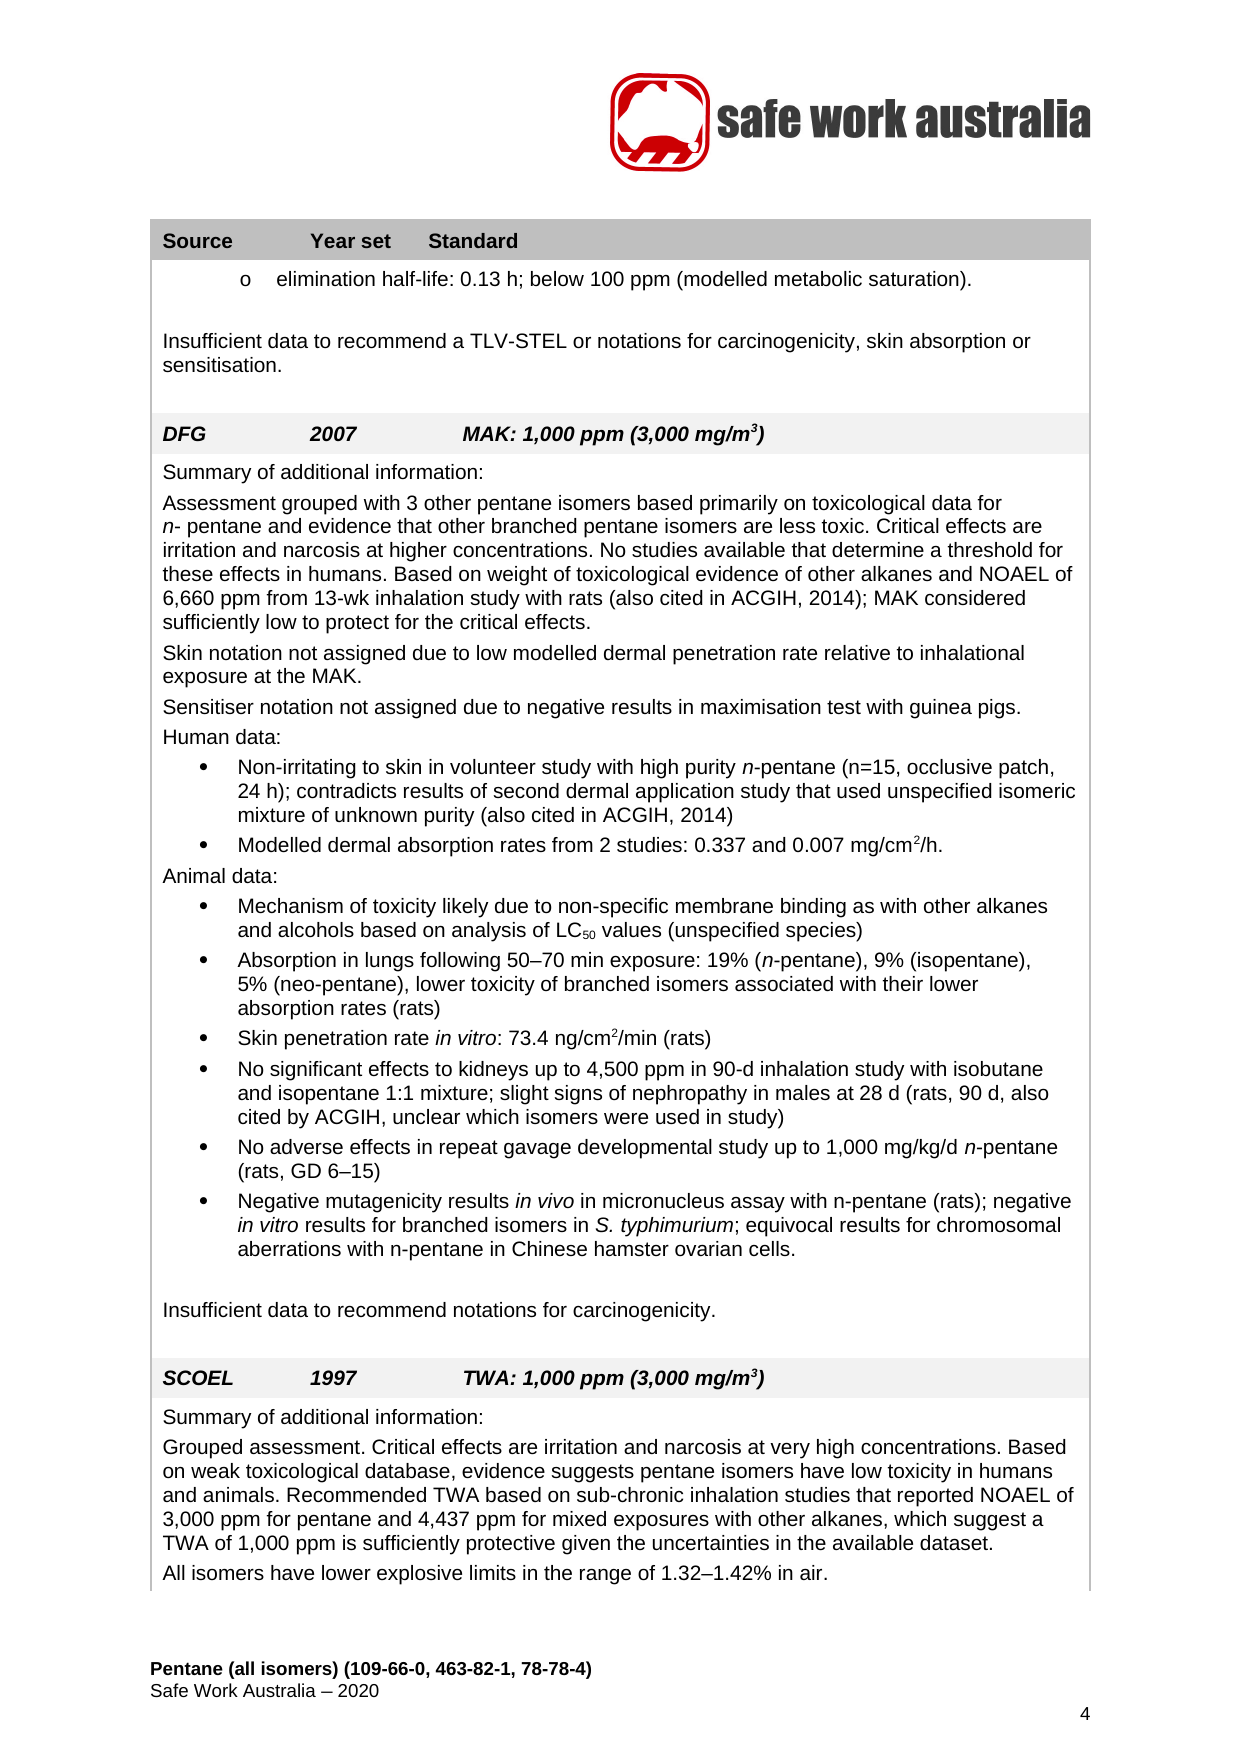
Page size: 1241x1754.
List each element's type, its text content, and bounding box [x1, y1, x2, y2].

table_cell SCOEL [152, 1358, 1089, 1398]
table_cell Summary of additional information: Assessment grouped with 3 other pentane isomers based primarily on toxicological data for n- pentane and evidence that other branched pentane isomers are less toxic. Critical effects are irritation and narcosis at higher concentrations. No studies available that determine a threshold for these effects in humans. Based on weight of toxicological evidence of other alkanes and NOAEL of 6,660 ppm from 13-wk inhalation study with rats (also cited in ACGIH, 2014); MAK considered sufficiently low to protect for the critical effects. Skin notation not assigned due to low modelled dermal penetration rate relative to inhalational exposure at the MAK. Sensitiser notation not assigned due to negative results in maximisation test with guinea pigs. Human data: Non-irritating to skin in volunteer study with high purity n-pentane (n=15, occlusive patch, 24 h); contradicts results of second dermal application study that used unspecified isomeric mixture of unknown purity (also cited in ACGIH, 2014) Modelled dermal absorption rates from 2 studies: 0.337 and 0.007 mg/cm2/h. Animal data: Mechanism of toxicity likely due to non-specific membrane binding as with other alkanes and alcohols based on analysis of LC50 values (unspecified species) Absorption in lungs following 50–70 min exposure: 19% (n-pentane), 9% (isopentane), 5% (neo-pentane), lower toxicity of branched isomers associated with their lower absorption rates (rats) Skin penetration rate in vitro: 73.4 ng/cm2/min (rats) No significant effects to kidneys up to 4,500 ppm in 90-d inhalation study with isobutane and isopentane 1:1 mixture; slight signs of nephropathy in males at 28 d (rats, 90 d, also cited by ACGIH, unclear which isomers were used in study) No adverse effects in repeat gavage developmental study up to 1,000 mg/kg/d n-pentane (rats, GD 6–15) Negative mutagenicity results in vivo in micronucleus assay with n-pentane (rats); negative in vitro results for branched isomers in S. typhimurium; equivocal results for chromosomal aberrations with n-pentane in Chinese hamster ovarian cells. Insufficient data to recommend notations for carcinogenicity. [152, 454, 1089, 1358]
picture [607, 73, 1091, 172]
table_cell DFG 2007 [152, 413, 1089, 454]
table_header Source Year set Standard [152, 221, 1089, 260]
